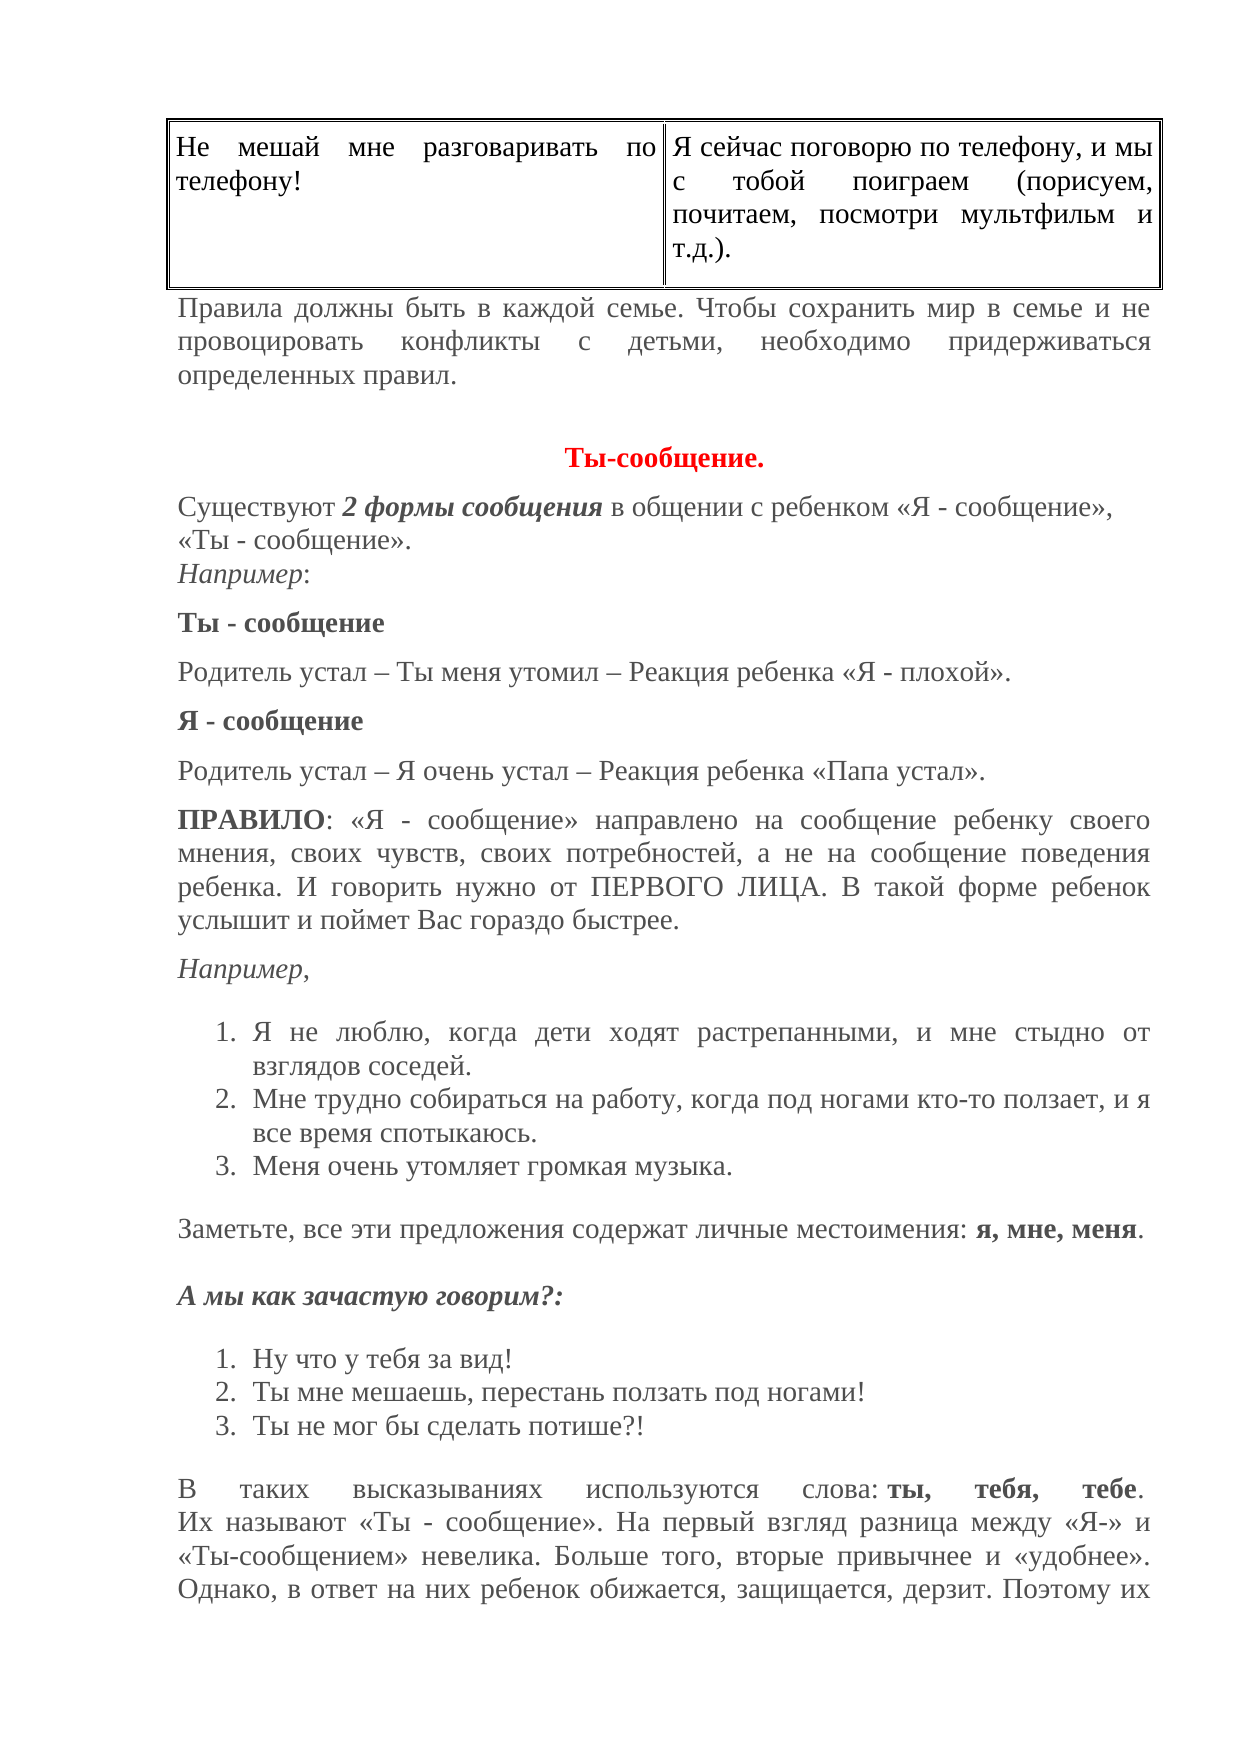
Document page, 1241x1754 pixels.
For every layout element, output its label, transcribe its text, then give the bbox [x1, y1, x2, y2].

text Существуют 2 формы сообщения в общении с ребенком «Я - сообщение», «Ты - сообщение». Например: [177, 489, 1152, 589]
list Ты не мог бы сделать потише?! [215, 1408, 1152, 1442]
list Ну что у тебя за вид! [215, 1341, 1152, 1374]
table_cell Не мешай мне разговаривать по телефону! [170, 122, 664, 287]
text ПРАВИЛО: «Я - сообщение» направлено на сообщение ребенку своего мнения, своих чувств, своих потребностей, а не на сообщение поведения ребенка. И говорить нужно от ПЕРВОГО ЛИЦА. В такой форме ребенок услышит и поймет Вас гораздо быстрее. [177, 802, 1152, 936]
text Например, [177, 952, 1152, 985]
text Родитель устал – Ты меня утомил – Реакция ребенка «Я - плохой». [177, 654, 1152, 688]
list Меня очень утомляет громкая музыка. [215, 1148, 1152, 1182]
text Ты-сообщение. [177, 440, 1152, 473]
list Ты мне мешаешь, перестань ползать под ногами! [215, 1374, 1152, 1408]
text Родитель устал – Я очень устал – Реакция ребенка «Папа устал». [177, 753, 1152, 786]
text Правила должны быть в каждой семье. Чтобы сохранить мир в семье и не провоцировать конфликты с детьми, необходимо придерживаться определенных правил. [177, 290, 1152, 391]
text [177, 1471, 1152, 1605]
list Я не люблю, когда дети ходят растрепанными, и мне стыдно от взглядов соседей. [215, 1014, 1152, 1081]
text Ты - сообщение [177, 605, 1152, 639]
table_cell Я сейчас поговорю по телефону, и мы с тобой поиграем (порисуем, почитаем, посмотри мультфильм и т.д.). [665, 122, 1159, 287]
text Я - сообщение [177, 703, 1152, 737]
list Мне трудно собираться на работу, когда под ногами кто-то ползает, и я все время спотыкаюсь. [215, 1081, 1152, 1148]
text Заметьте, все эти предложения содержат личные местоимения: я, мне, меня. А мы как зачастую говорим?: [177, 1211, 1152, 1312]
